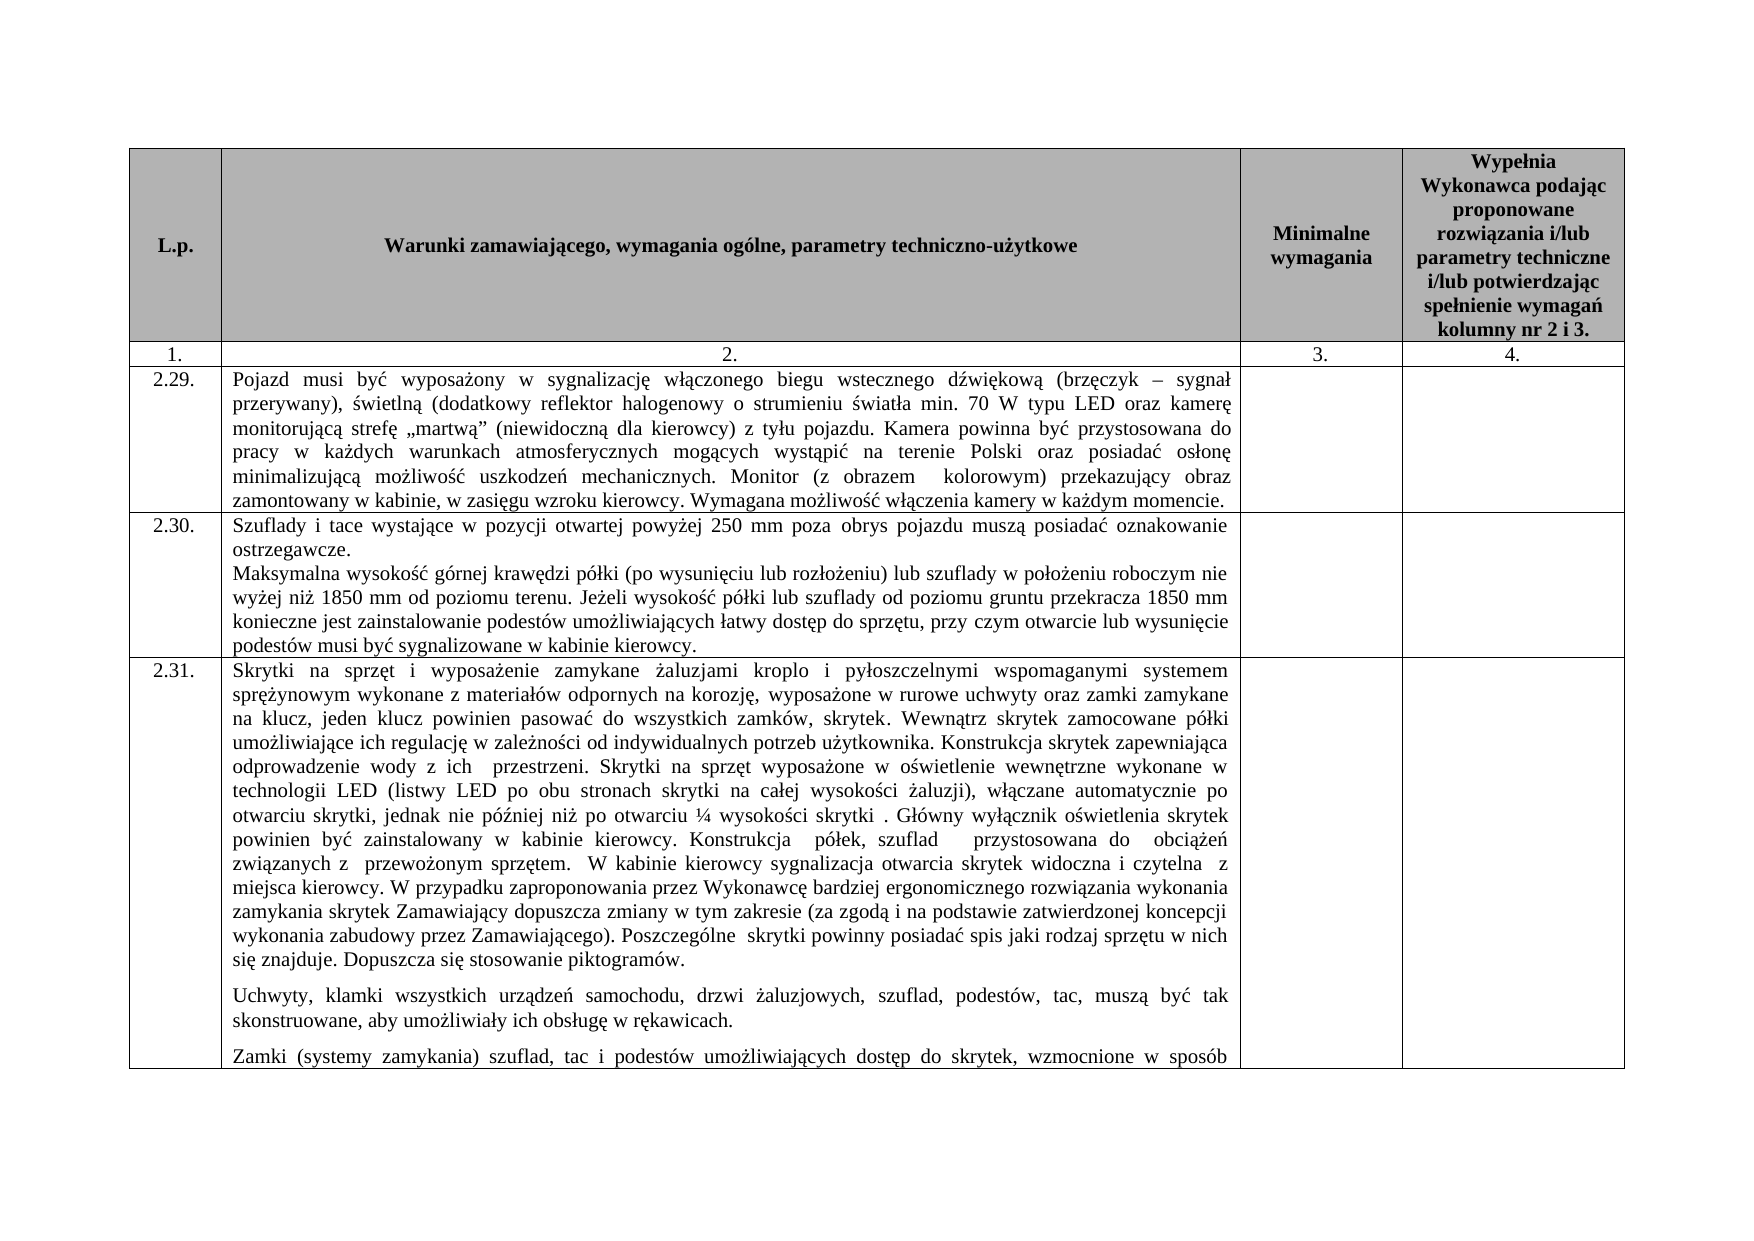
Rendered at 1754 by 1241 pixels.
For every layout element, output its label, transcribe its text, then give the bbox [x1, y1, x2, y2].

table_header L.p. [130, 149, 221, 341]
table_cell [130, 342, 221, 366]
table_header Wypełnia Wykonawca podając proponowane rozwiązania i/lub parametry techniczne i/lub potwierdzając spełnienie wymagań kolumny nr 2 i 3. [1403, 149, 1624, 341]
table_header Minimalne wymagania [1241, 149, 1402, 341]
table_cell [1241, 367, 1402, 512]
table_cell [1403, 658, 1624, 1068]
table_cell Szuflady i tace wystające w pozycji otwartej powyżej poza obrys pojazdu muszą posiadać oznakowanie ostrzegawcze. Maksymalna wysokość górnej krawędzi półki (po wysunięciu lub rozłożeniu) lub szuflady w położeniu roboczym nie wyżej niż 1850 mm od poziomu terenu. Jeżeli wysokość półki lub szuflady od poziomu gruntu przekracza 1850 mm konieczne jest zainstalowanie podestów umożliwiających łatwy dostęp do sprzętu, przy czym otwarcie lub wysunięcie podestów musi być sygnalizowane w kabinie kierowcy. [222, 513, 1240, 657]
table_cell [130, 658, 221, 1068]
table_cell [130, 367, 221, 512]
table_cell Pojazd musi być wyposażony w sygnalizację włączonego biegu wstecznego dźwiękową (brzęczyk – sygnał przerywany), świetlną (dodatkowy reflektor halogenowy o strumieniu światła min. 70 W typu LED oraz kamerę monitorującą strefę „martwą” (niewidoczną dla kierowcy) z tyłu pojazdu. Kamera powinna być przystosowana do pracy w każdych warunkach atmosferycznych mogących wystąpić na terenie Polski oraz posiadać osłonę minimalizującą możliwość uszkodzeń mechanicznych. Monitor (z obrazem kolorowym) przekazujący obraz zamontowany w kabinie, w zasięgu wzroku kierowcy. Wymagana możliwość włączenia kamery w każdym momencie. [222, 367, 1240, 512]
table_header Warunki zamawiającego, wymagania ogólne, parametry techniczno-użytkowe [222, 149, 1240, 341]
table_cell [1241, 658, 1402, 1068]
table_cell [1403, 513, 1624, 657]
table_cell [1403, 342, 1624, 366]
table_cell [222, 342, 1240, 366]
table_cell [1403, 367, 1624, 512]
table_cell [1241, 342, 1402, 366]
table_cell [1241, 513, 1402, 657]
table_cell [130, 513, 221, 657]
